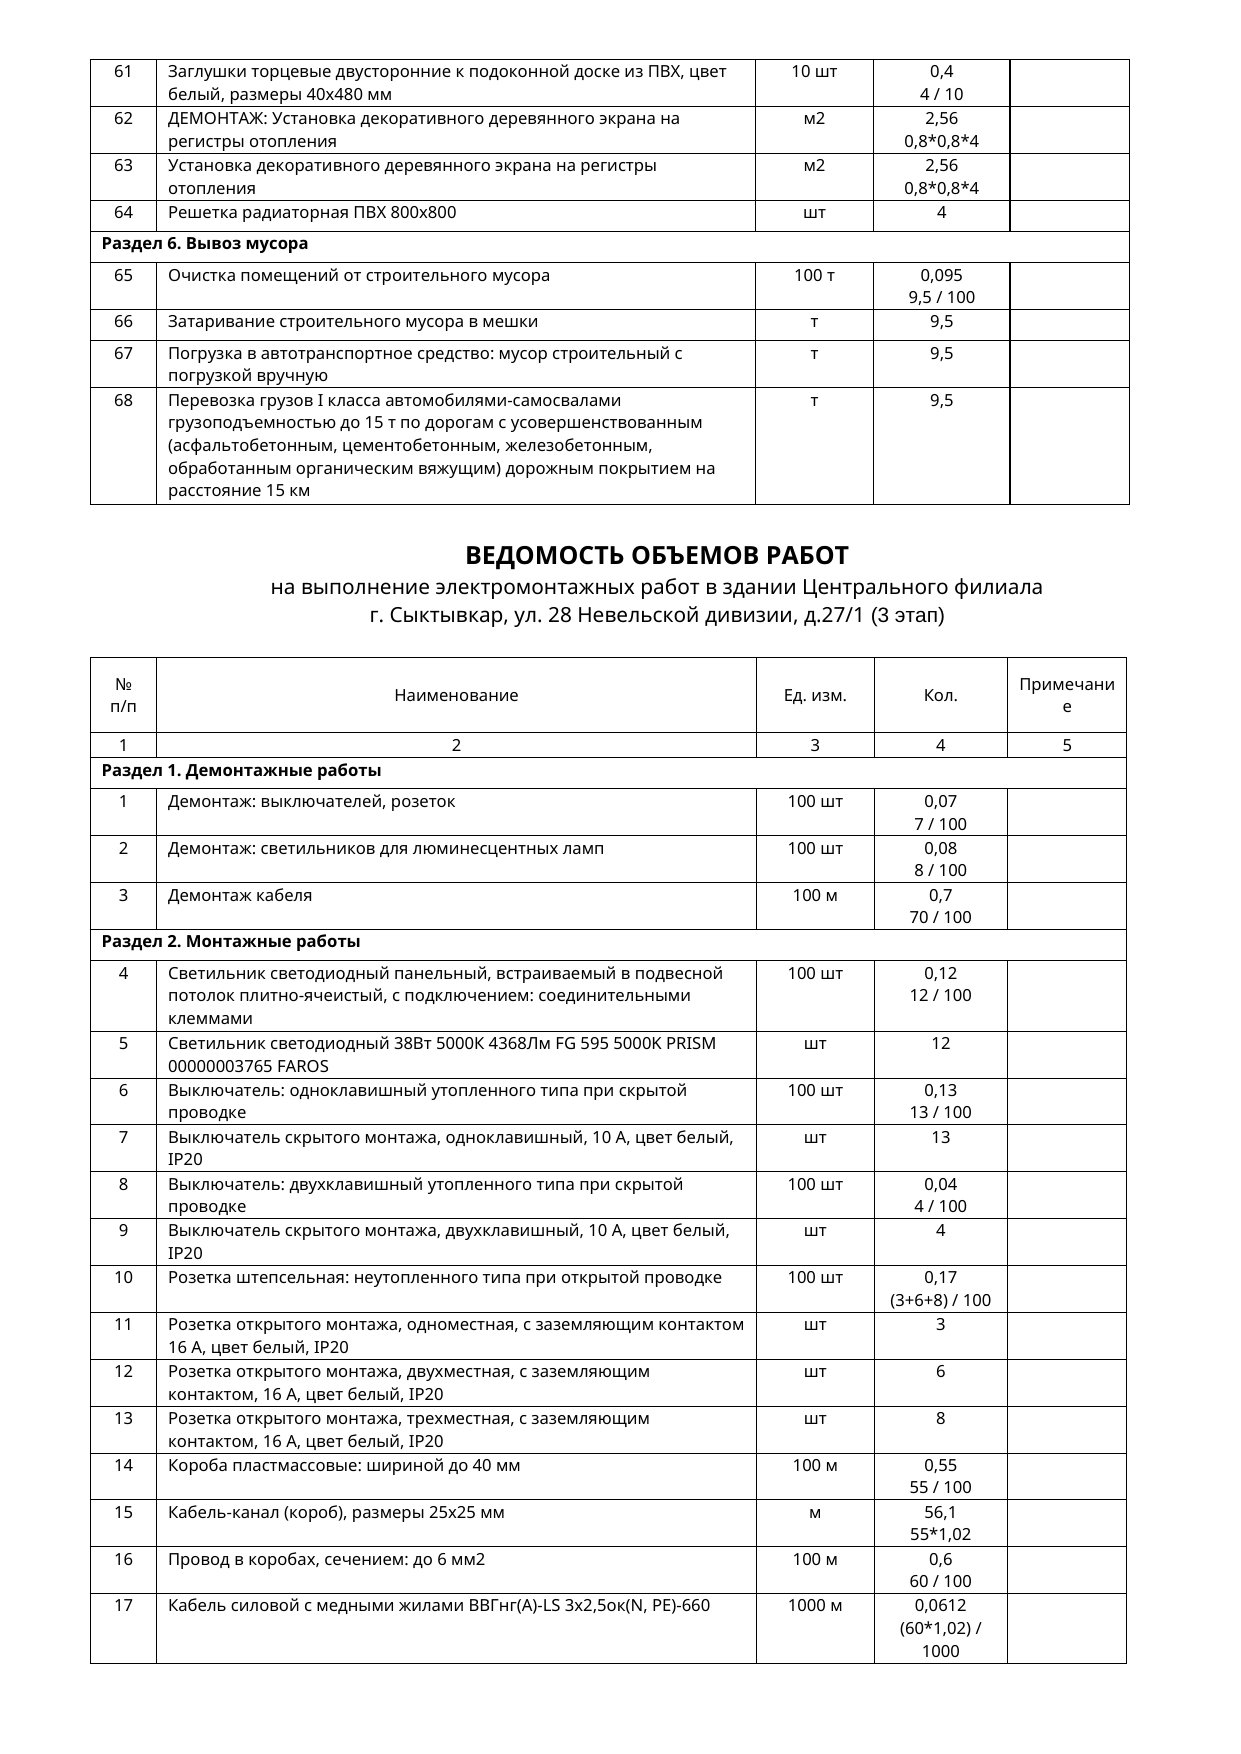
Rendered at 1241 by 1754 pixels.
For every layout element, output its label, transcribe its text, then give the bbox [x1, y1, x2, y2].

table_cell 0,4 4 / 10 [874, 60, 1009, 106]
table_cell 9,5 [874, 388, 1009, 504]
table_cell м2 [756, 154, 873, 200]
table_cell 61 [91, 60, 156, 106]
table_cell 3 [91, 883, 156, 929]
table_header № п/п [91, 658, 156, 732]
table_cell 0,13 13 / 100 [875, 1079, 1007, 1124]
table_cell 1 [91, 789, 156, 835]
table_cell 12 [875, 1032, 1007, 1077]
table_header Примечание [1008, 658, 1126, 732]
table_cell 0,12 12 / 100 [875, 961, 1007, 1031]
table_cell [1008, 1500, 1126, 1546]
table_cell 8 [91, 1172, 156, 1218]
table_cell 13 [91, 1407, 156, 1452]
table_cell 56,1 55*1,02 [875, 1500, 1007, 1546]
table_cell 67 [91, 341, 156, 387]
table_cell 63 [91, 154, 156, 200]
table_cell [1008, 789, 1126, 835]
table_cell [1011, 154, 1129, 200]
table_cell шт [757, 1125, 874, 1171]
table_cell 17 [91, 1594, 156, 1663]
table_cell 1 [91, 733, 156, 757]
table_cell Розетка открытого монтажа, одноместная, с заземляющим контактом 16 А, цвет белый, IP20 [157, 1313, 756, 1359]
table_cell 100 т [756, 263, 873, 309]
table_cell 5 [91, 1032, 156, 1077]
table_cell Раздел 6. Вывоз мусора [91, 232, 1129, 262]
table_cell Светильник светодиодный панельный, встраиваемый в подвесной потолок плитно-ячеистый, с подключением: соединительными клеммами [157, 961, 756, 1031]
table_cell [1008, 1172, 1126, 1218]
table_cell 5 [1008, 733, 1126, 757]
table_cell [1011, 263, 1129, 309]
table_cell 100 м [757, 1454, 874, 1499]
table_cell 0,0612 (60*1,02) / 1000 [875, 1594, 1007, 1663]
table_cell 15 [91, 1500, 156, 1546]
table_cell [1008, 1547, 1126, 1593]
table_cell Розетка открытого монтажа, двухместная, с заземляющим контактом, 16 А, цвет белый, IP20 [157, 1360, 756, 1406]
table_cell 2 [157, 733, 756, 757]
table_cell Демонтаж кабеля [157, 883, 756, 929]
table_cell м [757, 1500, 874, 1546]
table_cell 7 [91, 1125, 156, 1171]
table_cell Выключатель скрытого монтажа, одноклавишный, 10 А, цвет белый, IP20 [157, 1125, 756, 1171]
table_cell 4 [875, 1219, 1007, 1265]
table_cell 4 [875, 733, 1007, 757]
table_cell 62 [91, 107, 156, 153]
table_cell 100 шт [757, 1266, 874, 1312]
table_cell 100 м [757, 883, 874, 929]
table_cell Перевозка грузов I класса автомобилями-самосвалами грузоподъемностью до 15 т по дорогам с усовершенствованным (асфальтобетонным, цементобетонным, железобетонным, обработанным органическим вяжущим) дорожным покрытием на расстояние 15 км [157, 388, 755, 504]
table_cell 16 [91, 1547, 156, 1593]
table_cell 1000 м [757, 1594, 874, 1663]
table_cell Демонтаж: выключателей, розеток [157, 789, 756, 835]
table_header Наименование [157, 658, 756, 732]
table_cell 3 [757, 733, 874, 757]
table_cell 2 [91, 836, 156, 882]
table_cell [1008, 1079, 1126, 1124]
table_cell 3 [875, 1313, 1007, 1359]
table_cell 100 м [757, 1547, 874, 1593]
table_cell 9,5 [874, 341, 1009, 387]
table_cell 66 [91, 310, 156, 340]
table_cell Выключатель скрытого монтажа, двухклавишный, 10 А, цвет белый, IP20 [157, 1219, 756, 1265]
table_cell [1008, 1360, 1126, 1406]
table_cell 13 [875, 1125, 1007, 1171]
table_cell 0,7 70 / 100 [875, 883, 1007, 929]
table_cell [1008, 1219, 1126, 1265]
table_cell 6 [875, 1360, 1007, 1406]
text ВЕДОМОСТЬ ОБЪЕМОВ РАБОТ [162, 538, 1152, 572]
table_cell 100 шт [757, 1079, 874, 1124]
table_cell 68 [91, 388, 156, 504]
table_cell 10 шт [756, 60, 873, 106]
table_cell 10 [91, 1266, 156, 1312]
table_cell 2,56 0,8*0,8*4 [874, 107, 1009, 153]
table_cell Кабель силовой с медными жилами ВВГнг(A)-LS 3х2,5ок(N, PE)-660 [157, 1594, 756, 1663]
table_header Кол. [875, 658, 1007, 732]
table_cell шт [757, 1313, 874, 1359]
table_cell 11 [91, 1313, 156, 1359]
table_cell Короба пластмассовые: шириной до 40 мм [157, 1454, 756, 1499]
table_cell [1008, 1266, 1126, 1312]
table_cell 14 [91, 1454, 156, 1499]
table_cell [1008, 883, 1126, 929]
table_cell 0,55 55 / 100 [875, 1454, 1007, 1499]
table_cell шт [757, 1360, 874, 1406]
table_cell 0,17 (3+6+8) / 100 [875, 1266, 1007, 1312]
table_cell 0,04 4 / 100 [875, 1172, 1007, 1218]
table_cell Раздел 2. Монтажные работы [91, 930, 1126, 960]
table_cell т [756, 341, 873, 387]
table_cell Затаривание строительного мусора в мешки [157, 310, 755, 340]
table_cell 8 [875, 1407, 1007, 1452]
text на выполнение электромонтажных работ в здании Центрального филиала [162, 572, 1152, 601]
table_cell Заглушки торцевые двусторонние к подоконной доске из ПВХ, цвет белый, размеры 40х480 мм [157, 60, 755, 106]
table_cell [1008, 836, 1126, 882]
table_header Ед. изм. [757, 658, 874, 732]
table_cell [1011, 60, 1129, 106]
table_cell шт [757, 1219, 874, 1265]
table_cell [1011, 341, 1129, 387]
table_cell Светильник светодиодный 38Вт 5000К 4368Лм FG 595 5000K PRISM 00000003765 FAROS [157, 1032, 756, 1077]
table_cell шт [757, 1407, 874, 1452]
table_cell Выключатель: одноклавишный утопленного типа при скрытой проводке [157, 1079, 756, 1124]
table_cell 100 шт [757, 961, 874, 1031]
text г. Сыктывкар, ул. 28 Невельской дивизии, д.27/1 (3 этап) [162, 601, 1152, 629]
table_cell м2 [756, 107, 873, 153]
table_cell 100 шт [757, 836, 874, 882]
table_cell Кабель-канал (короб), размеры 25х25 мм [157, 1500, 756, 1546]
table_cell шт [757, 1032, 874, 1077]
table_cell Погрузка в автотранспортное средство: мусор строительный с погрузкой вручную [157, 341, 755, 387]
table_cell 4 [874, 201, 1009, 231]
table_cell [1008, 1454, 1126, 1499]
table_cell 12 [91, 1360, 156, 1406]
table_cell [1011, 201, 1129, 231]
table_cell 4 [91, 961, 156, 1031]
table_cell 6 [91, 1079, 156, 1124]
table_cell [1011, 310, 1129, 340]
table_cell ДЕМОНТАЖ: Установка декоративного деревянного экрана на регистры отопления [157, 107, 755, 153]
table_cell [1008, 1032, 1126, 1077]
table_cell Розетка штепсельная: неутопленного типа при открытой проводке [157, 1266, 756, 1312]
table_cell Решетка радиаторная ПВХ 800х800 [157, 201, 755, 231]
table_cell [1011, 107, 1129, 153]
table_cell Установка декоративного деревянного экрана на регистры отопления [157, 154, 755, 200]
table_cell Раздел 1. Демонтажные работы [91, 758, 1126, 788]
table_cell т [756, 310, 873, 340]
table_cell 100 шт [757, 789, 874, 835]
table_cell 65 [91, 263, 156, 309]
table_cell 0,6 60 / 100 [875, 1547, 1007, 1593]
table_cell [1008, 1594, 1126, 1663]
table_cell 0,07 7 / 100 [875, 789, 1007, 835]
table_cell [1008, 1407, 1126, 1452]
table_cell 100 шт [757, 1172, 874, 1218]
table_cell Розетка открытого монтажа, трехместная, с заземляющим контактом, 16 А, цвет белый, IP20 [157, 1407, 756, 1452]
table_cell Выключатель: двухклавишный утопленного типа при скрытой проводке [157, 1172, 756, 1218]
table_cell 2,56 0,8*0,8*4 [874, 154, 1009, 200]
table_cell Провод в коробах, сечением: до 6 мм2 [157, 1547, 756, 1593]
table_cell т [756, 388, 873, 504]
table_cell 64 [91, 201, 156, 231]
table_cell 9,5 [874, 310, 1009, 340]
table_cell Демонтаж: светильников для люминесцентных ламп [157, 836, 756, 882]
table_cell [1008, 1125, 1126, 1171]
table_cell [1008, 1313, 1126, 1359]
table_cell шт [756, 201, 873, 231]
table_cell 0,095 9,5 / 100 [874, 263, 1009, 309]
table_cell 0,08 8 / 100 [875, 836, 1007, 882]
table_cell 9 [91, 1219, 156, 1265]
table_cell Очистка помещений от строительного мусора [157, 263, 755, 309]
table_cell [1011, 388, 1129, 504]
table_cell [1008, 961, 1126, 1031]
